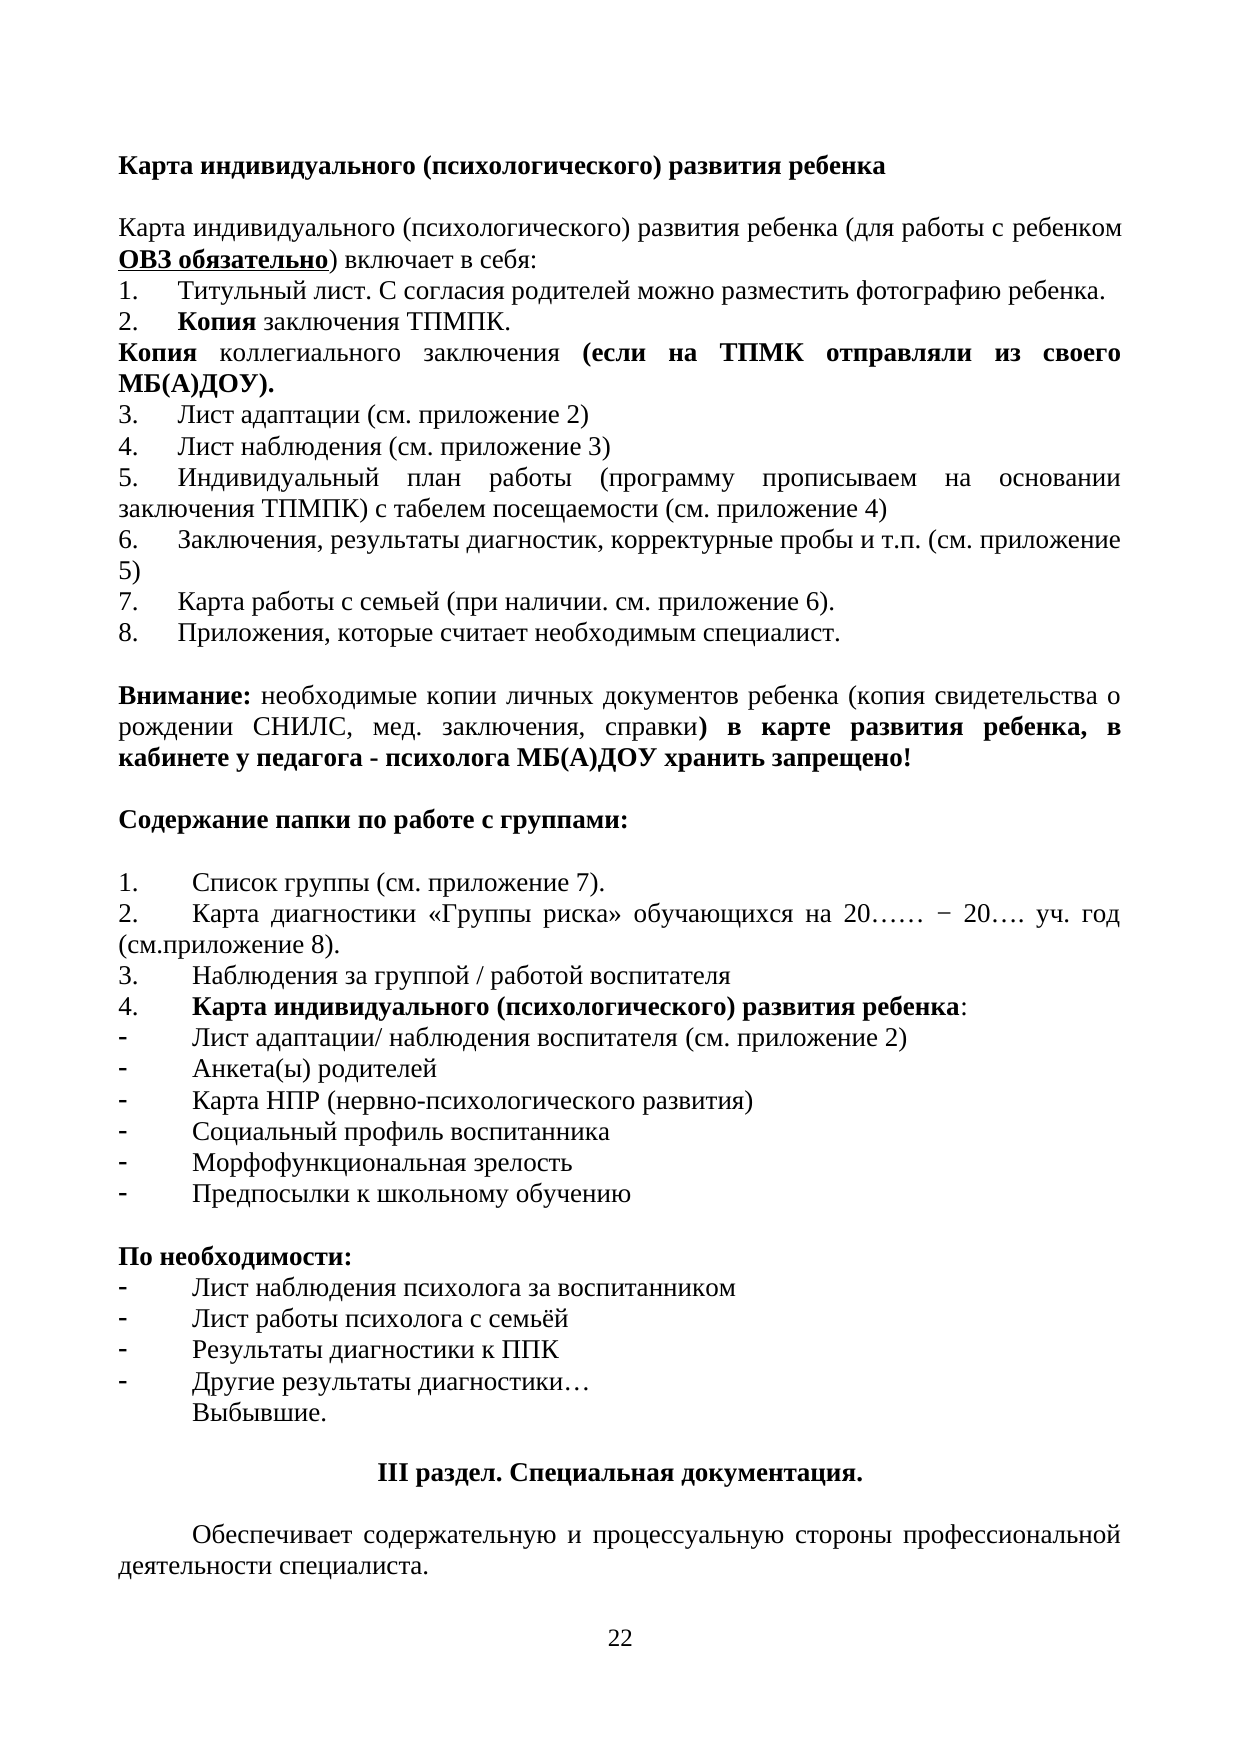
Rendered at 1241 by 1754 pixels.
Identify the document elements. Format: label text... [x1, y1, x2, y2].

list Титульный лист. С согласия родителей можно разместить фотографию ребенка. [118, 274, 1122, 305]
list Наблюдения за группой / работой воспитателя [118, 959, 1122, 990]
text По необходимости: [118, 1240, 1122, 1271]
list Лист адаптации (см. приложение 2) [118, 398, 1122, 429]
list Заключения, результаты диагностик, корректурные пробы и т.п. (см. приложение 5) [118, 523, 1122, 585]
list Другие результаты диагностики… [118, 1365, 1122, 1396]
list Предпосылки к школьному обучению [118, 1178, 1122, 1209]
list Приложения, которые считает необходимым специалист. [118, 616, 1122, 648]
text Обеспечивает содержательную и процессуальную стороны профессиональной деятельности специалиста. [118, 1518, 1122, 1581]
list Лист наблюдения (см. приложение 3) [118, 429, 1122, 461]
text Внимание: необходимые копии личных документов ребенка (копия свидетельства о рождении СНИЛС, мед. заключения, справки) в карте развития ребенка, в кабинете у педагога - психолога МБ(А)ДОУ хранить запрещено! [118, 679, 1122, 772]
list Карта диагностики «Группы риска» обучающихся на 20…… − 20…. уч. год (см.приложение 8). [118, 897, 1122, 959]
list Копия заключения ТПМПК. [118, 305, 1122, 336]
subtitle III раздел. Специальная документация. [118, 1456, 1122, 1487]
list Карта НПР (нервно-психологического развития) [118, 1084, 1122, 1115]
list Лист наблюдения психолога за воспитанником [118, 1271, 1122, 1302]
list Карта индивидуального (психологического) развития ребенка: [118, 990, 1122, 1021]
list Индивидуальный план работы (программу прописываем на основании заключения ТПМПК) с табелем посещаемости (см. приложение 4) [118, 461, 1122, 523]
list Результаты диагностики к ППК [118, 1334, 1122, 1365]
list Лист работы психолога с семьёй [118, 1302, 1122, 1334]
list Карта работы с семьей (при наличии. см. приложение 6). [118, 585, 1122, 616]
text Копия коллегиального заключения (если на ТПМК отправляли из своего МБ(А)ДОУ). [118, 336, 1122, 398]
list Анкета(ы) родителей [118, 1053, 1122, 1084]
list Лист адаптации/ наблюдения воспитателя (см. приложение 2) [118, 1021, 1122, 1053]
text Карта индивидуального (психологического) развития ребенка (для работы с ребенком ОВЗ обязательно) включает в себя: [118, 212, 1122, 274]
list Морфофункциональная зрелость [118, 1146, 1122, 1178]
text Содержание папки по работе с группами: [118, 803, 1122, 834]
text Выбывшие. [118, 1396, 1122, 1427]
subtitle Карта индивидуального (психологического) развития ребенка [118, 149, 1122, 180]
list Социальный профиль воспитанника [118, 1115, 1122, 1146]
list Список группы (см. приложение 7). [118, 866, 1122, 897]
